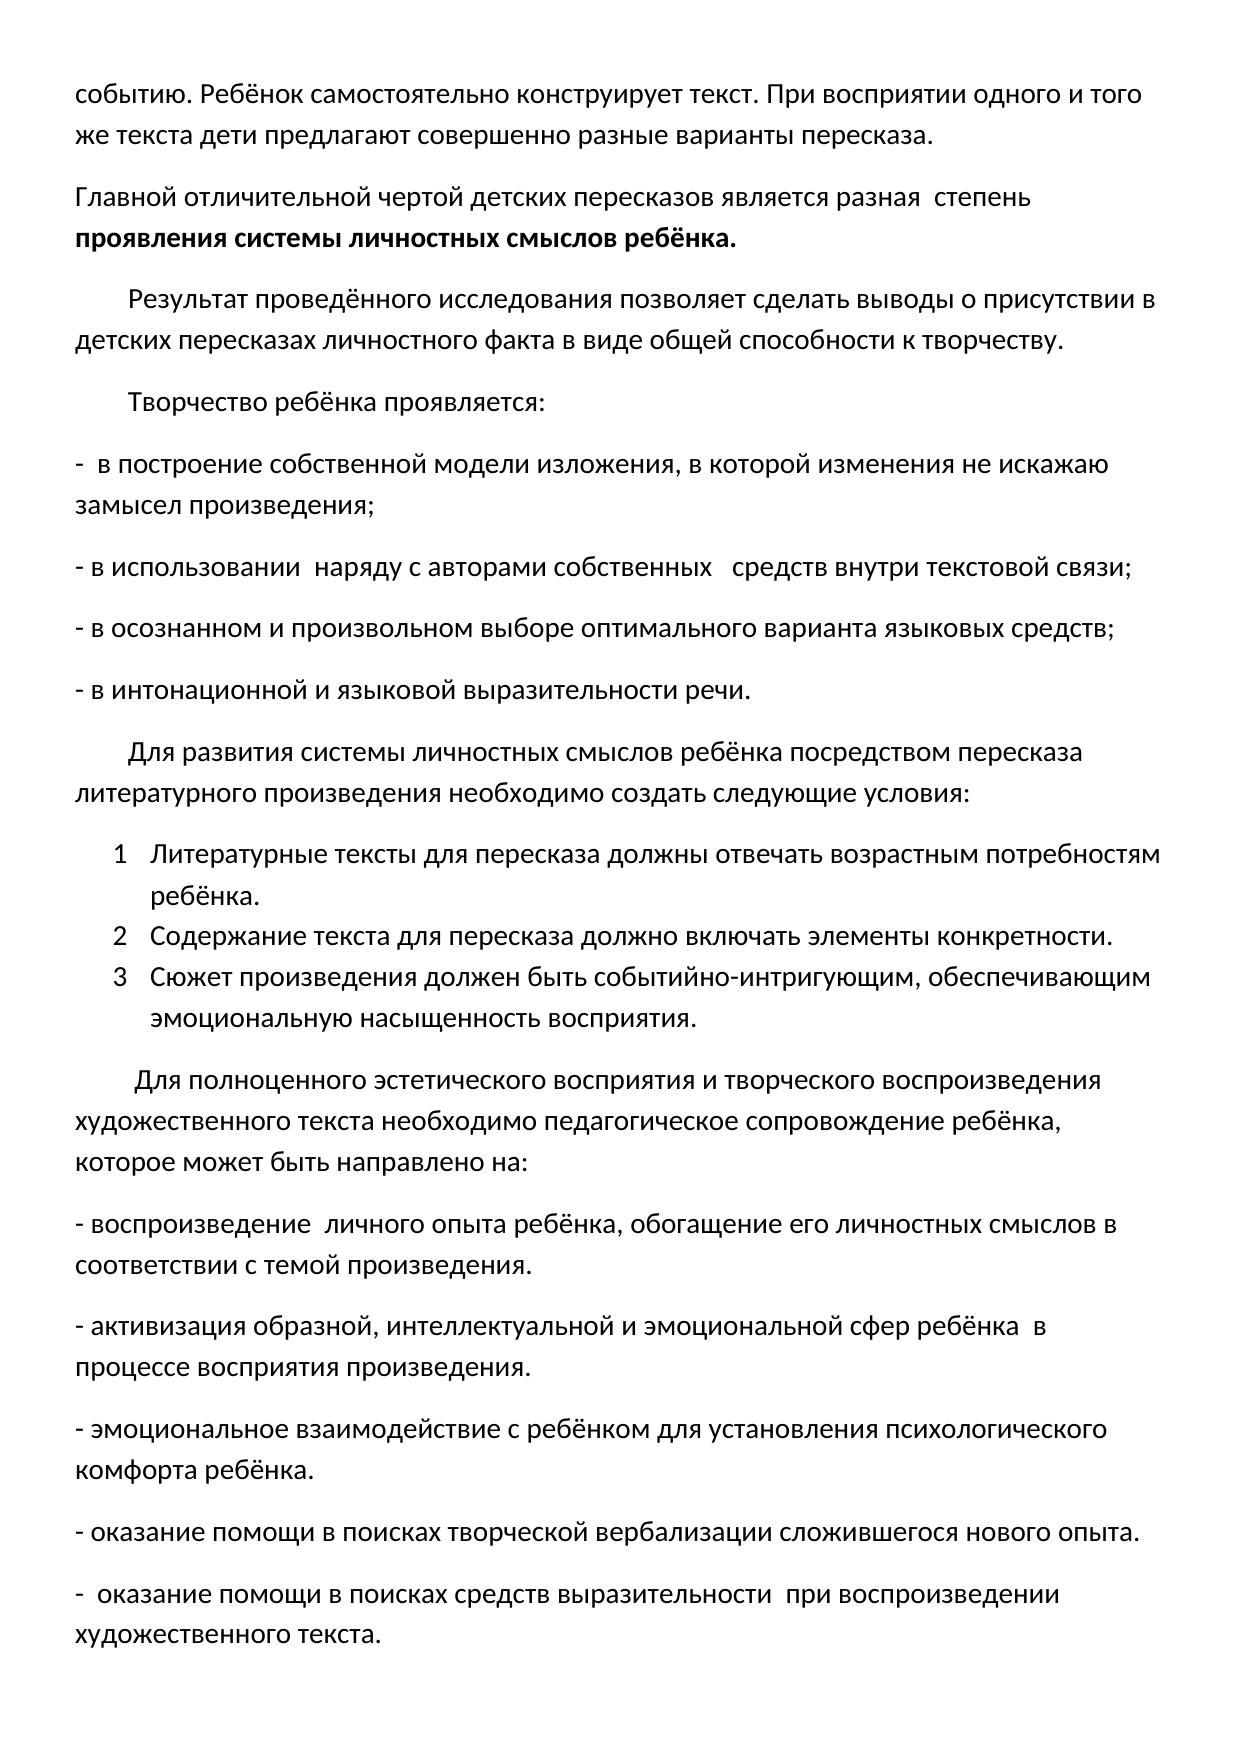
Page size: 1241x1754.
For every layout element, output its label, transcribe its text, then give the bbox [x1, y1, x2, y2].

text - в интонационной и языковой выразительности речи. [75, 671, 1165, 707]
text - в использовании наряду с авторами собственных средств внутри текстовой связи; [75, 548, 1165, 583]
text Творчество ребёнка проявляется: [75, 383, 1165, 419]
text Для полноценного эстетического восприятия и творческого воспроизведения художественного текста необходимо педагогическое сопровождение ребёнка, которое может быть направлено на: [75, 1061, 1165, 1179]
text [75, 75, 1165, 152]
text - в осознанном и произвольном выборе оптимального варианта языковых средств; [75, 609, 1165, 645]
text - активизация образной, интеллектуальной и эмоциональной сфер ребёнка в процессе восприятия произведения. [75, 1307, 1165, 1384]
list Сюжет произведения должен быть событийно-интригующим, обеспечивающим эмоциональную насыщенность восприятия. [112, 958, 1165, 1035]
text Результат проведённого исследования позволяет сделать выводы о присутствии в детских пересказах личностного факта в виде общей способности к творчеству. [75, 280, 1165, 357]
list Содержание текста для пересказа должно включать элементы конкретности. [112, 917, 1165, 953]
text - воспроизведение личного опыта ребёнка, обогащение его личностных смыслов в соответствии с темой произведения. [75, 1205, 1165, 1281]
text Для развития системы личностных смыслов ребёнка посредством пересказа литературного произведения необходимо создать следующие условия: [75, 733, 1165, 809]
text - оказание помощи в поисках творческой вербализации сложившегося нового опыта. [75, 1513, 1165, 1548]
text Главной отличительной чертой детских пересказов является разная степень проявления системы личностных смыслов ребёнка. [75, 178, 1165, 254]
text - эмоциональное взаимодействие с ребёнком для установления психологического комфорта ребёнка. [75, 1410, 1165, 1487]
text - оказание помощи в поисках средств выразительности при воспроизведении художественного текста. [75, 1575, 1165, 1651]
list Литературные тексты для пересказа должны отвечать возрастным потребностям ребёнка. [112, 836, 1165, 912]
text - в построение собственной модели изложения, в которой изменения не искажаю замысел произведения; [75, 445, 1165, 521]
